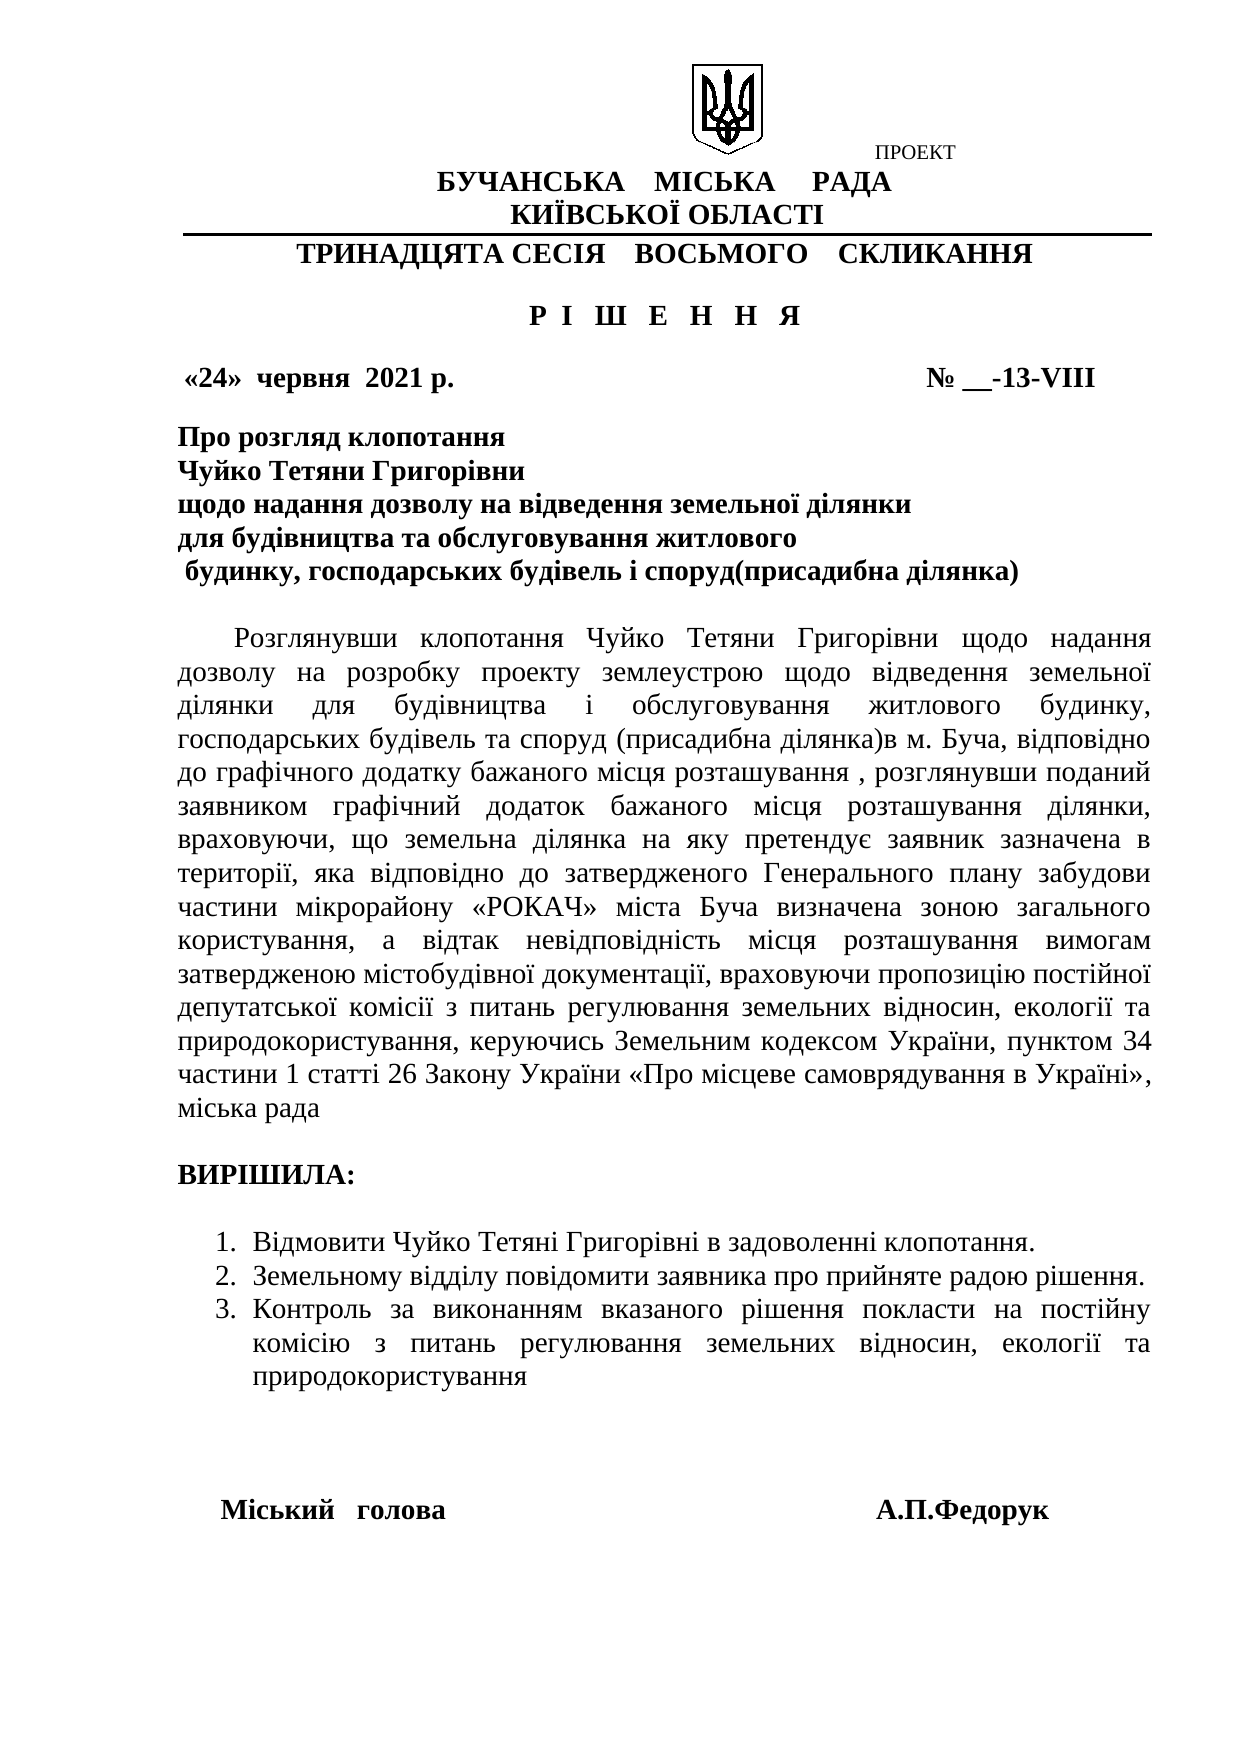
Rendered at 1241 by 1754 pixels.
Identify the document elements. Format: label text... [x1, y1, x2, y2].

text для будівництва та обслуговування житлового [177, 520, 1152, 553]
text «24» червня 2021 р. № __-13-VIIІ [177, 360, 1152, 393]
text Міський голова А.П.Федорук [177, 1492, 1152, 1526]
text Р І Ш Е Н Н Я [177, 298, 1152, 332]
text БУЧАНСЬКА МІСЬКА РАДА [177, 164, 1152, 197]
text ПРОЕКТ [177, 59, 1152, 164]
list Контроль за виконанням вказаного рішення покласти на постійну комісію з питань регулювання земельних відносин, екології та природокористування [215, 1291, 1152, 1392]
text КИЇВСЬКОЇ ОБЛАСТІ [183, 197, 1152, 233]
text ТРИНАДЦЯТА СЕСІЯ ВОСЬМОГО СКЛИКАННЯ [177, 236, 1152, 269]
list Відмовити Чуйко Тетяні Григорівні в задоволенні клопотання. [215, 1224, 1152, 1258]
text будинку, господарських будівель і споруд(присадибна ділянка) [177, 553, 1152, 587]
text щодо надання дозволу на відведення земельної ділянки [177, 486, 1152, 520]
text ВИРІШИЛА: [177, 1157, 1152, 1191]
text Чуйко Тетяни Григорівни [177, 453, 1152, 486]
text Про розгляд клопотання [177, 419, 1152, 453]
text Розглянувши клопотання Чуйко Тетяни Григорівни щодо надання дозволу на розробку проекту землеустрою щодо відведення земельної ділянки для будівництва і обслуговування житлового будинку, господарських будівель та споруд (присадибна ділянка)в м. Буча, відповідно до графічного додатку бажаного місця розташування , розглянувши поданий заявником графічний додаток бажаного місця розташування ділянки, враховуючи, що земельна ділянка на яку претендує заявник зазначена в території, яка відповідно до затвердженого Генерального плану забудови частини мікрорайону «РОКАЧ» міста Буча визначена зоною загального користування, а відтак невідповідність місця розташування вимогам затвердженою містобудівної документації, враховуючи пропозицію постійної депутатської комісії з питань регулювання земельних відносин, екології та природокористування, керуючись Земельним кодексом України, пунктом 34 частини 1 статті 26 Закону України «Про місцеве самоврядування в Україні», міська рада [177, 620, 1152, 1123]
list Земельному відділу повідомити заявника про прийняте радою рішення. [215, 1258, 1152, 1291]
